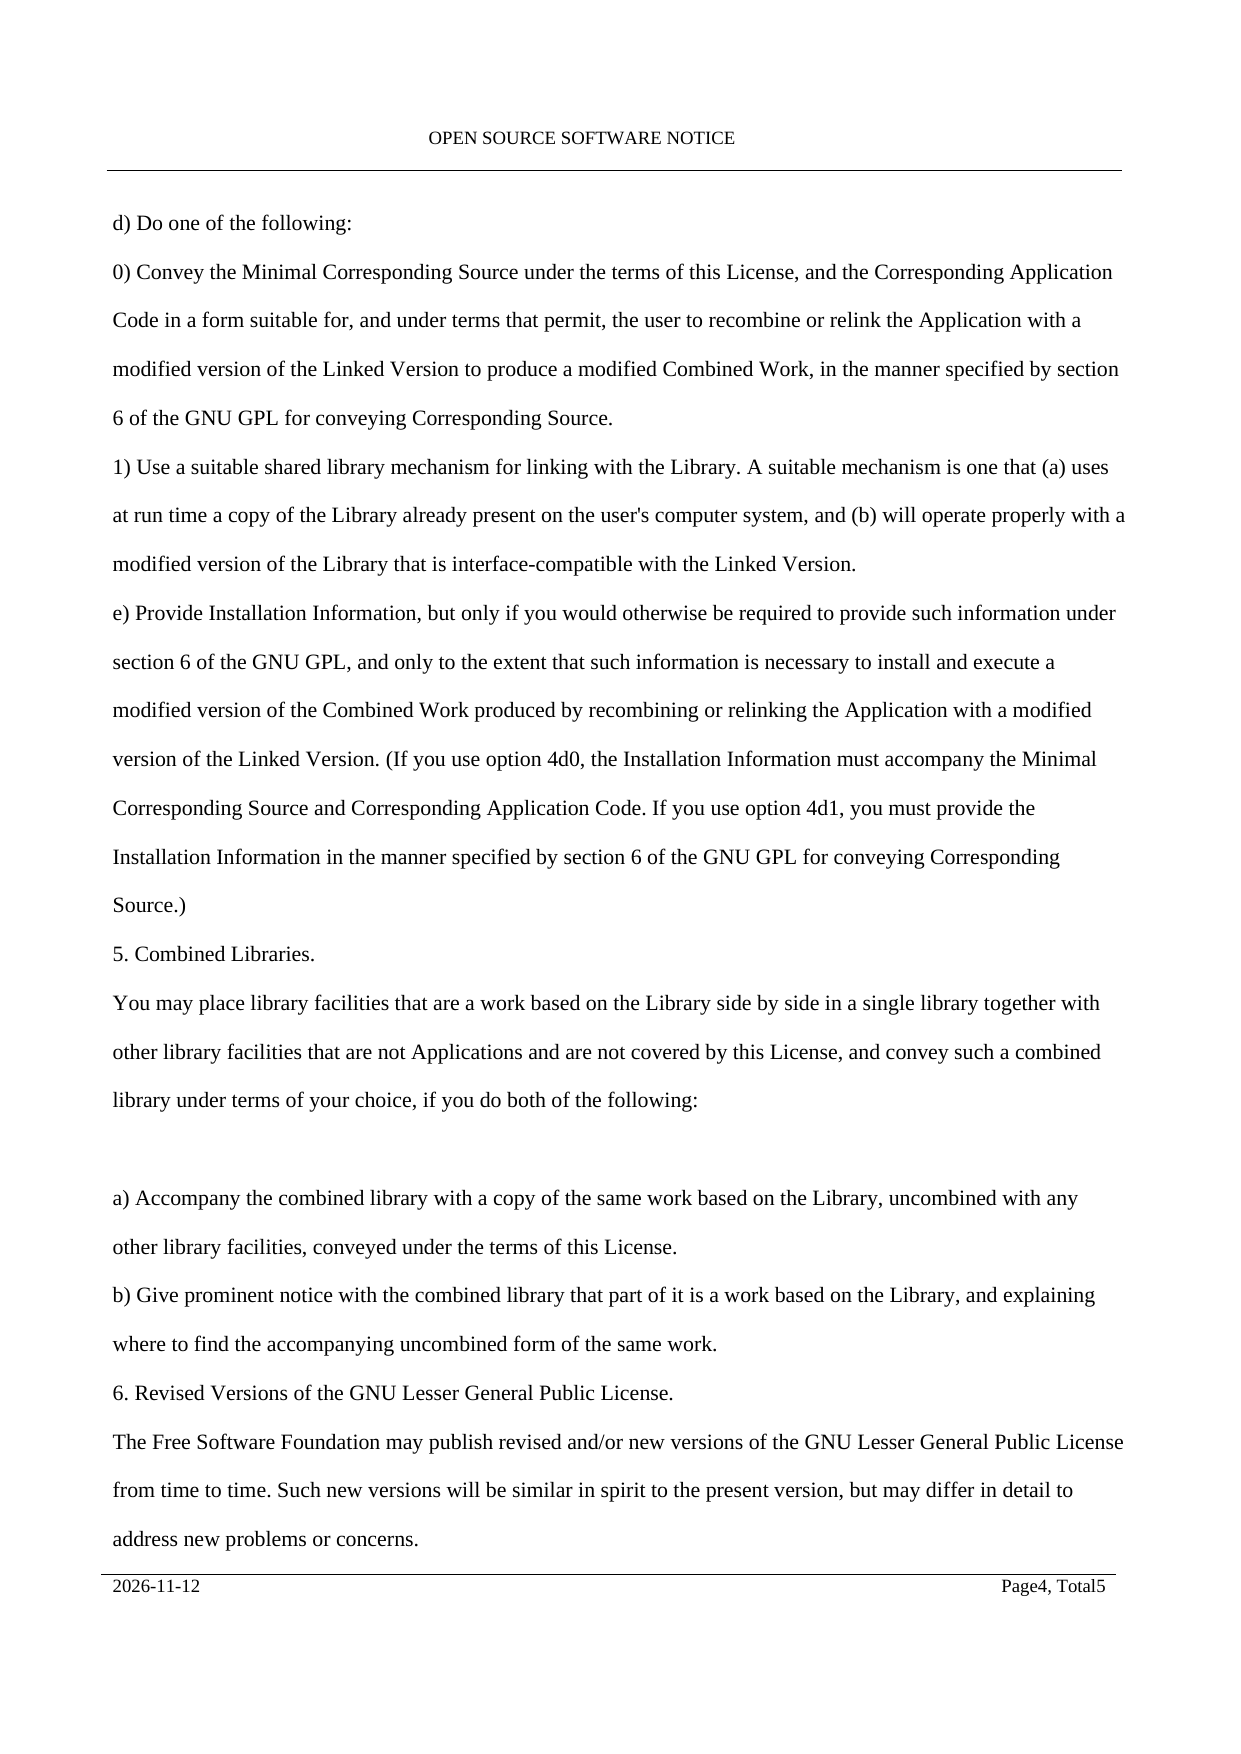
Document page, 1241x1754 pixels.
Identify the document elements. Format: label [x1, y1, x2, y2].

text [112, 206, 1128, 1555]
